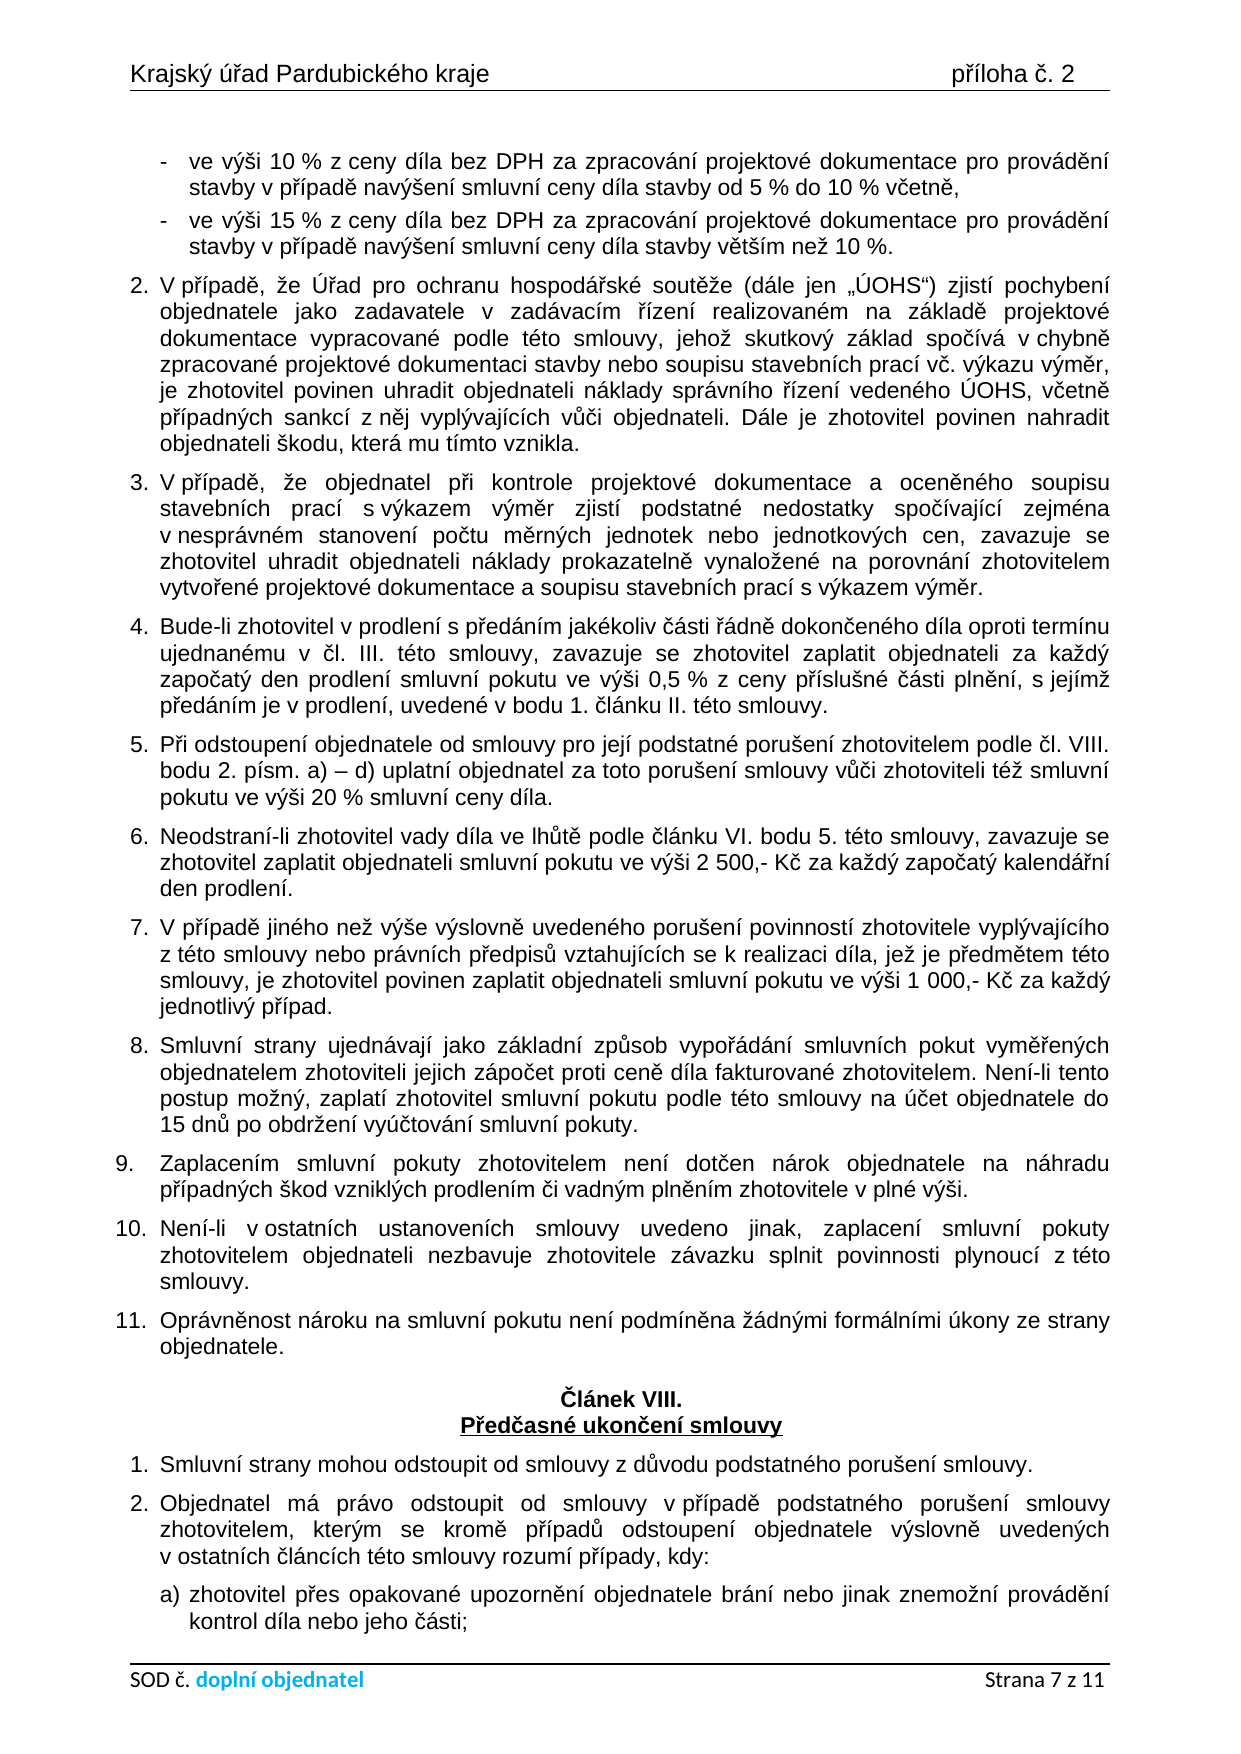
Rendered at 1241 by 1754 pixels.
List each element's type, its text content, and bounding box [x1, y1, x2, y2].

list Není-li v ostatních ustanoveních smlouvy uvedeno jinak, zaplacení smluvní pokuty zhotovitelem objednateli nezbavuje zhotovitele závazku splnit povinnosti plynoucí z této smlouvy. [115, 1215, 1110, 1294]
list Smluvní strany ujednávají jako základní způsob vypořádání smluvních pokut vyměřených objednatelem zhotoviteli jejich zápočet proti ceně díla fakturované zhotovitelem. Není-li tento postup možný, zaplatí zhotovitel smluvní pokutu podle této smlouvy na účet objednatele do 15 dnů po obdržení vyúčtování smluvní pokuty. [130, 1032, 1110, 1137]
list V případě, že objednatel při kontrole projektové dokumentace a oceněného soupisu stavebních prací s výkazem výměr zjistí podstatné nedostatky spočívající zejména v nesprávném stanovení počtu měrných jednotek nebo jednotkových cen, zavazuje se zhotovitel uhradit objednateli náklady prokazatelně vynaložené na porovnání zhotovitelem vytvořené projektové dokumentace a soupisu stavebních prací s výkazem výměr. [130, 469, 1110, 601]
list Zaplacením smluvní pokuty zhotovitelem není dotčen nárok objednatele na náhradu případných škod vzniklých prodlením či vadným plněním zhotovitele v plné výši. [115, 1150, 1110, 1203]
text - ve výši 15 % z ceny díla bez DPH za zpracování projektové dokumentace pro provádění stavby v případě navýšení smluvní ceny díla stavby větším než 10 %. [159, 207, 1110, 259]
text Článek VIII. [130, 1386, 1113, 1412]
list Oprávněnost nároku na smluvní pokutu není podmíněna žádnými formálními úkony ze strany objednatele. [115, 1307, 1110, 1359]
list V případě jiného než výše výslovně uvedeného porušení povinností zhotovitele vyplývajícího z této smlouvy nebo právních předpisů vztahujících se k realizaci díla, jež je předmětem této smlouvy, je zhotovitel povinen zaplatit objednateli smluvní pokutu ve výši 1 000,- Kč za každý jednotlivý případ. [130, 914, 1110, 1019]
text Předčasné ukončení smlouvy [130, 1412, 1113, 1438]
list Neodstraní-li zhotovitel vady díla ve lhůtě podle článku VI. bodu 5. této smlouvy, zavazuje se zhotovitel zaplatit objednateli smluvní pokutu ve výši 2 500,- Kč za každý započatý kalendářní den prodlení. [130, 823, 1110, 902]
list Při odstoupení objednatele od smlouvy pro její podstatné porušení zhotovitelem podle čl. VIII. bodu 2. písm. a) – d) uplatní objednatel za toto porušení smlouvy vůči zhotoviteli též smluvní pokutu ve výši 20 % smluvní ceny díla. [130, 731, 1110, 810]
text a) zhotovitel přes opakované upozornění objednatele brání nebo jinak znemožní provádění kontrol díla nebo jeho části; [159, 1581, 1110, 1634]
list Objednatel má právo odstoupit od smlouvy v případě podstatného porušení smlouvy zhotovitelem, kterým se kromě případů odstoupení objednatele výslovně uvedených v ostatních článcích této smlouvy rozumí případy, kdy: [130, 1490, 1110, 1569]
list Smluvní strany mohou odstoupit od smlouvy z důvodu podstatného porušení smlouvy. [130, 1451, 1110, 1477]
list V případě, že Úřad pro ochranu hospodářské soutěže (dále jen „ÚOHS“) zjistí pochybení objednatele jako zadavatele v zadávacím řízení realizovaném na základě projektové dokumentace vypracované podle této smlouvy, jehož skutkový základ spočívá v chybně zpracované projektové dokumentaci stavby nebo soupisu stavebních prací vč. výkazu výměr, je zhotovitel povinen uhradit objednateli náklady správního řízení vedeného ÚOHS, včetně případných sankcí z něj vyplývajících vůči objednateli. Dále je zhotovitel povinen nahradit objednateli škodu, která mu tímto vznikla. [130, 272, 1110, 456]
text - ve výši 10 % z ceny díla bez DPH za zpracování projektové dokumentace pro provádění stavby v případě navýšení smluvní ceny díla stavby od 5 % do 10 % včetně, [159, 148, 1110, 200]
list Bude-li zhotovitel v prodlení s předáním jakékoliv části řádně dokončeného díla oproti termínu ujednanému v čl. III. této smlouvy, zavazuje se zhotovitel zaplatit objednateli za každý započatý den prodlení smluvní pokutu ve výši 0,5 % z ceny příslušné části plnění, s jejímž předáním je v prodlení, uvedené v bodu 1. článku II. této smlouvy. [130, 613, 1110, 718]
